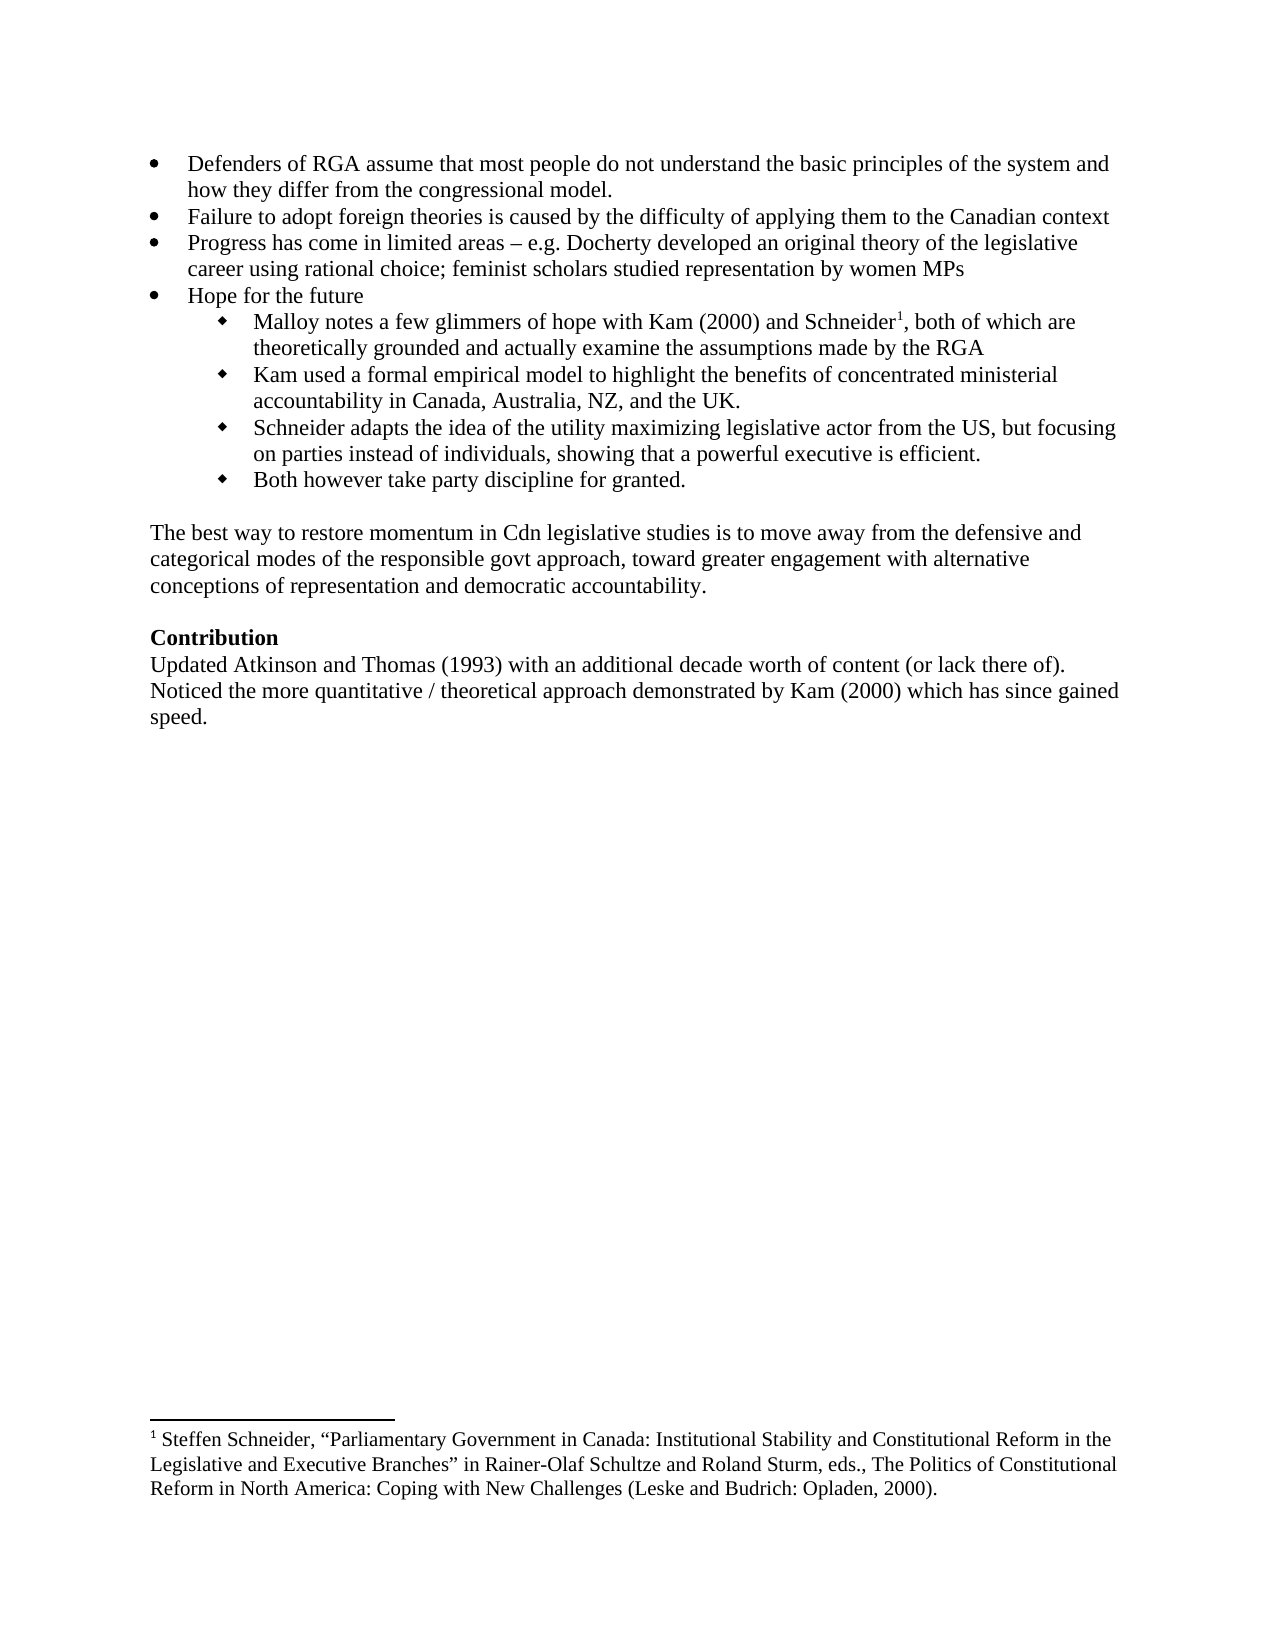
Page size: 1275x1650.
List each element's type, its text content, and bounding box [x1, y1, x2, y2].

list Malloy notes a few glimmers of hope with Kam (2000) and Schneider, both of which are theoretically grounded and actually examine the assumptions made by the RGA [216, 308, 1125, 361]
list Failure to adopt foreign theories is caused by the difficulty of applying them to the Canadian context [150, 203, 1125, 229]
list Schneider adapts the idea of the utility maximizing legislative actor from the US, but focusing on parties instead of individuals, showing that a powerful executive is efficient. [216, 413, 1125, 466]
text Updated Atkinson and Thomas (1993) with an additional decade worth of content (or lack there of). Noticed the more quantitative / theoretical approach demonstrated by Kam (2000) which has since gained speed. [150, 651, 1125, 730]
text The best way to restore momentum in Cdn legislative studies is to move away from the defensive and categorical modes of the responsible govt approach, toward greater engagement with alternative conceptions of representation and democratic accountability. [150, 519, 1125, 598]
list Progress has come in limited areas – e.g. Docherty developed an original theory of the legislative career using rational choice; feminist scholars studied representation by women MPs [150, 229, 1125, 282]
list Defenders of RGA assume that most people do not understand the basic principles of the system and how they differ from the congressional model. [150, 150, 1125, 203]
text Contribution [150, 624, 1125, 651]
list Hope for the future [150, 282, 1125, 308]
list Both however take party discipline for granted. [216, 466, 1125, 493]
list Kam used a formal empirical model to highlight the benefits of concentrated ministerial accountability in Canada, Australia, NZ, and the UK. [216, 361, 1125, 413]
